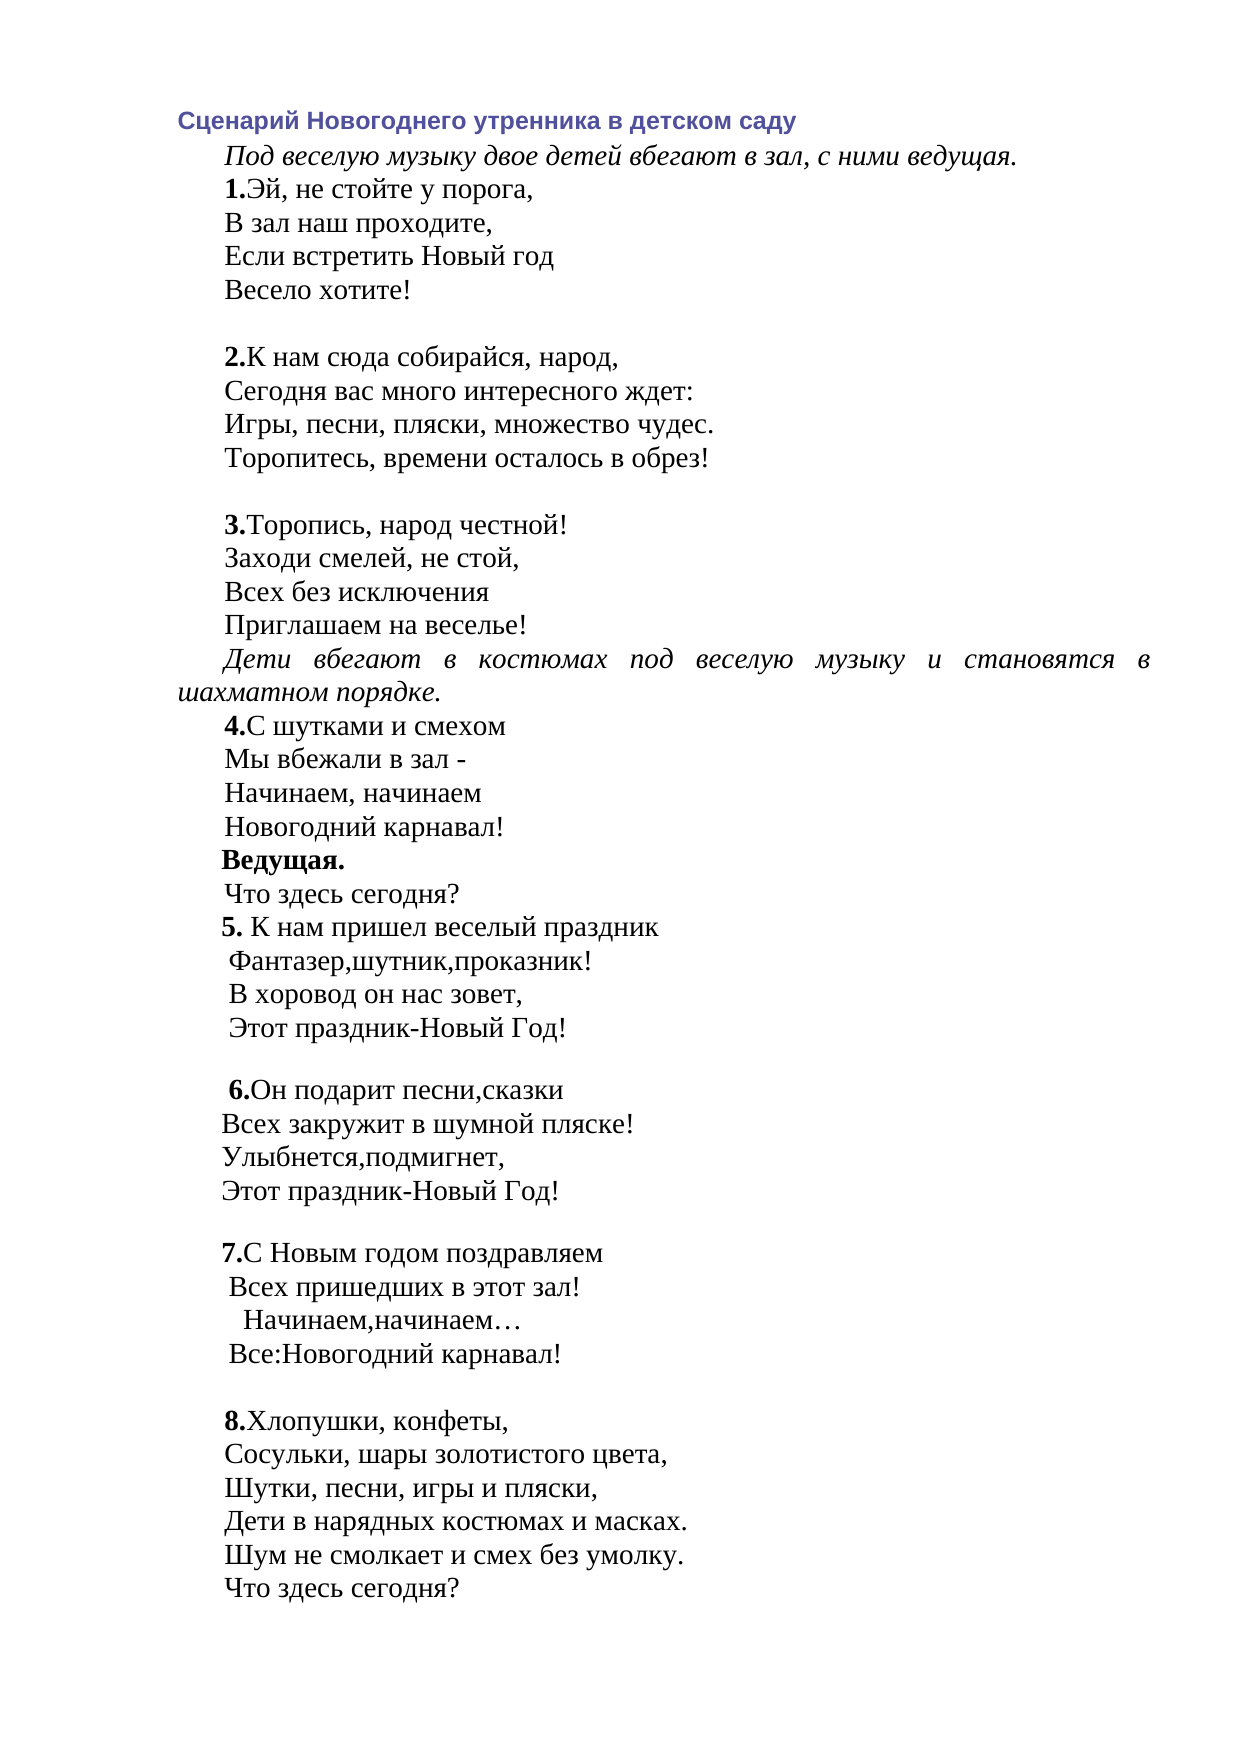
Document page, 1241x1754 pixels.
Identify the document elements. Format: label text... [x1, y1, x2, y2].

text 6.Он подарит песни,сказки [177, 1072, 1152, 1106]
text Сосульки, шары золотистого цвета, [177, 1436, 1152, 1470]
text Шутки, песни, игры и пляски, [177, 1470, 1152, 1503]
text Торопитесь, времени осталось в обрез! [177, 440, 1152, 473]
text Игры, песни, пляски, множество чудес. [177, 406, 1152, 440]
text 8.Хлопушки, конфеты, [177, 1403, 1152, 1436]
text 7.С Новым годом поздравляем [177, 1235, 1152, 1269]
text Всех без исключения [177, 574, 1152, 607]
text Под веселую музыку двое детей вбегают в зал, с ними ведущая. [177, 138, 1152, 171]
text Фантазер,шутник,проказник! [177, 943, 1152, 976]
text 4.С шутками и смехом [177, 708, 1152, 742]
text В хоровод он нас зовет, [177, 976, 1152, 1010]
text Мы вбежали в зал - [177, 742, 1152, 775]
text Дети вбегают в костюмах под веселую музыку и становятся в шахматном порядке. [177, 641, 1152, 708]
text Ведущая. [177, 842, 1152, 876]
text В зал наш проходите, [177, 205, 1152, 238]
text Начинаем,начинаем… [177, 1302, 1152, 1336]
text 1.Эй, не стойте у порога, [177, 171, 1152, 205]
text Новогодний карнавал! [177, 809, 1152, 842]
text Всех пришедших в этот зал! [177, 1269, 1152, 1302]
text Что здесь сегодня? [177, 1571, 1152, 1604]
text Сценарий Новогоднего утренника в детском саду [177, 106, 1152, 135]
text 5. К нам пришел веселый праздник [177, 909, 1152, 943]
text 2.К нам сюда собирайся, народ, [177, 339, 1152, 373]
text Этот праздник-Новый Год! [177, 1173, 1152, 1206]
text Всех закружит в шумной пляске! [177, 1106, 1152, 1139]
text Приглашаем на веселье! [177, 607, 1152, 641]
text Шум не смолкает и смех без умолку. [177, 1537, 1152, 1571]
text Весело хотите! [177, 272, 1152, 306]
text Все:Новогодний карнавал! [177, 1336, 1152, 1369]
text Начинаем, начинаем [177, 775, 1152, 809]
text Улыбнется,подмигнет, [177, 1139, 1152, 1173]
text Этот праздник-Новый Год! [177, 1010, 1152, 1043]
text Заходи смелей, не стой, [177, 540, 1152, 574]
text Что здесь сегодня? [177, 876, 1152, 909]
text Если встретить Новый год [177, 238, 1152, 272]
text 3.Торопись, народ честной! [177, 507, 1152, 540]
text Дети в нарядных костюмах и масках. [177, 1503, 1152, 1537]
text Сегодня вас много интересного ждет: [177, 373, 1152, 406]
